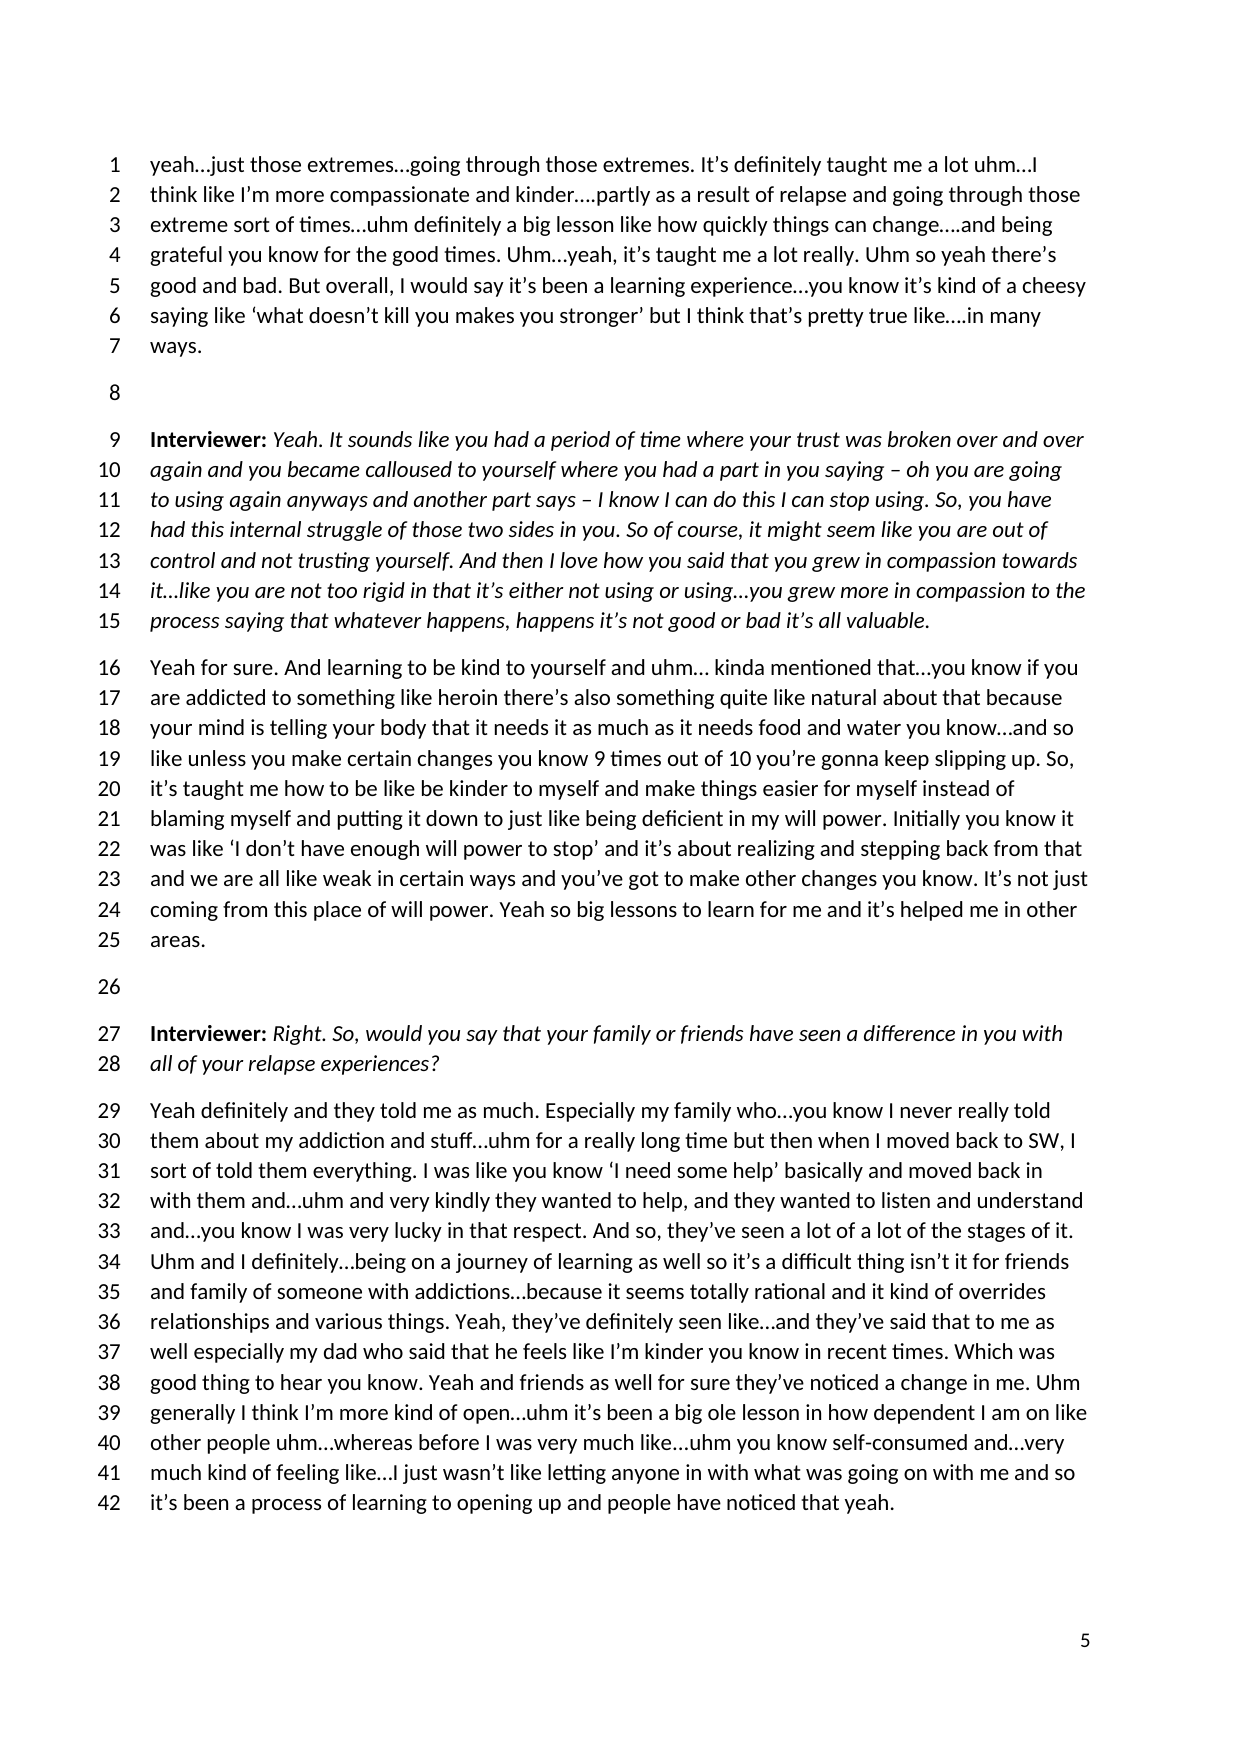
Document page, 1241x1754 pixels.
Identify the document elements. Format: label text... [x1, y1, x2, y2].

text Yeah definitely and they told me as much. Especially my family who…you know I never really told them about my addiction and stuff…uhm for a really long time but then when I moved back to SW, I sort of told them everything. I was like you know ‘I need some help’ basically and moved back in with them and…uhm and very kindly they wanted to help, and they wanted to listen and understand and…you know I was very lucky in that respect. And so, they’ve seen a lot of a lot of the stages of it. Uhm and I definitely…being on a journey of learning as well so it’s a difficult thing isn’t it for friends and family of someone with addictions…because it seems totally rational and it kind of overrides relationships and various things. Yeah, they’ve definitely seen like…and they’ve said that to me as well especially my dad who said that he feels like I’m kinder you know in recent times. Which was good thing to hear you know. Yeah and friends as well for sure they’ve noticed a change in me. Uhm generally I think I’m more kind of open…uhm it’s been a big ole lesson in how dependent I am on like other people uhm…whereas before I was very much like...uhm you know self-consumed and…very much kind of feeling like…I just wasn’t like letting anyone in with what was going on with me and so it’s been a process of learning to opening up and people have noticed that yeah. [150, 1096, 1090, 1517]
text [150, 150, 1090, 359]
text Yeah for sure. And learning to be kind to yourself and uhm… kinda mentioned that…you know if you are addicted to something like heroin there’s also something quite like natural about that because your mind is telling your body that it needs it as much as it needs food and water you know…and so like unless you make certain changes you know 9 times out of 10 you’re gonna keep slipping up. So, it’s taught me how to be like be kinder to myself and make things easier for myself instead of blaming myself and putting it down to just like being deficient in my will power. Initially you know it was like ‘I don’t have enough will power to stop’ and it’s about realizing and stepping back from that and we are all like weak in certain ways and you’ve got to make other changes you know. It’s not just coming from this place of will power. Yeah so big lessons to learn for me and it’s helped me in other areas. [150, 653, 1090, 953]
text Interviewer: Right. So, would you say that your family or friends have seen a difference in you with all of your relapse experiences? [150, 1019, 1090, 1077]
text Interviewer: Yeah. It sounds like you had a period of time where your trust was broken over and over again and you became calloused to yourself where you had a part in you saying – oh you are going to using again anyways and another part says – I know I can do this I can stop using. So, you have had this internal struggle of those two sides in you. So of course, it might seem like you are out of control and not trusting yourself. And then I love how you said that you grew in compassion towards it…like you are not too rigid in that it’s either not using or using…you grew more in compassion to the process saying that whatever happens, happens it’s not good or bad it’s all valuable. [150, 425, 1090, 634]
